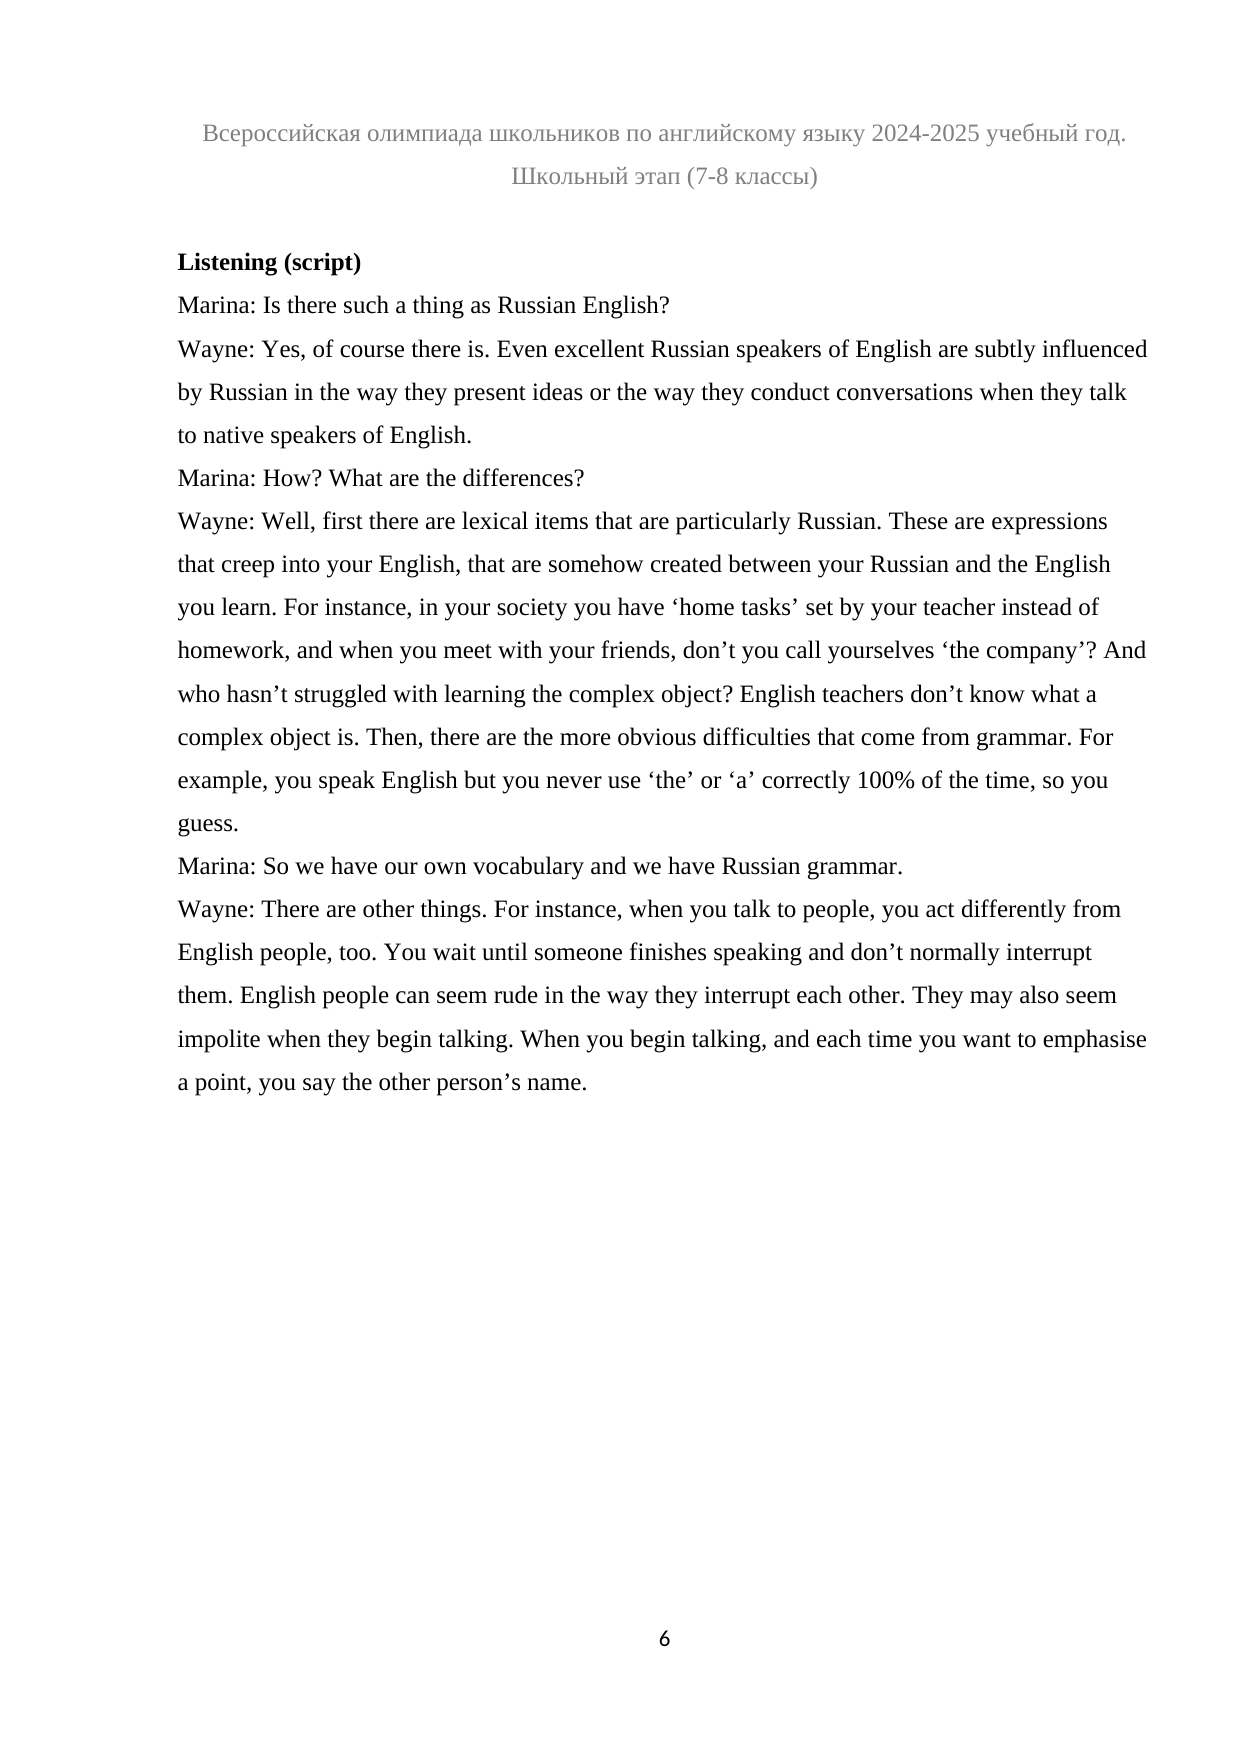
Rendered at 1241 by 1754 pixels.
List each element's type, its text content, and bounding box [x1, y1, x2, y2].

text Школьный этап (7-8 классы) [177, 161, 1152, 190]
text Всероссийская олимпиада школьников по английскому языку 2024-2025 учебный год. [177, 118, 1152, 147]
text Marina: Is there such a thing as Russian English? Wayne: Yes, of course there is. Even excellent Russian speakers of English are subtly influenced by Russian in the way they present ideas or the way they conduct conversations when they talk to native speakers of English. Marina: How? What are the differences? Wayne: Well, first there are lexical items that are particularly Russian. These are expressions that creep into your English, that are somehow created between your Russian and the English you learn. For instance, in your society you have ‘home tasks’ set by your teacher instead of homework, and when you meet with your friends, don’t you call yourselves ‘the company’? And who hasn’t struggled with learning the complex object? English teachers don’t know what a complex object is. Then, there are the more obvious difficulties that come from grammar. For example, you speak English but you never use ‘the’ or ‘a’ correctly 100% of the time, so you guess. Marina: So we have our own vocabulary and we have Russian grammar. Wayne: There are other things. For instance, when you talk to people, you act differently from English people, too. You wait until someone finishes speaking and don’t normally interrupt them. English people can seem rude in the way they interrupt each other. They may also seem impolite when they begin talking. When you begin talking, and each time you want to emphasise a point, you say the other person’s name. [177, 291, 1152, 1096]
text Listening (script) [177, 247, 1152, 276]
